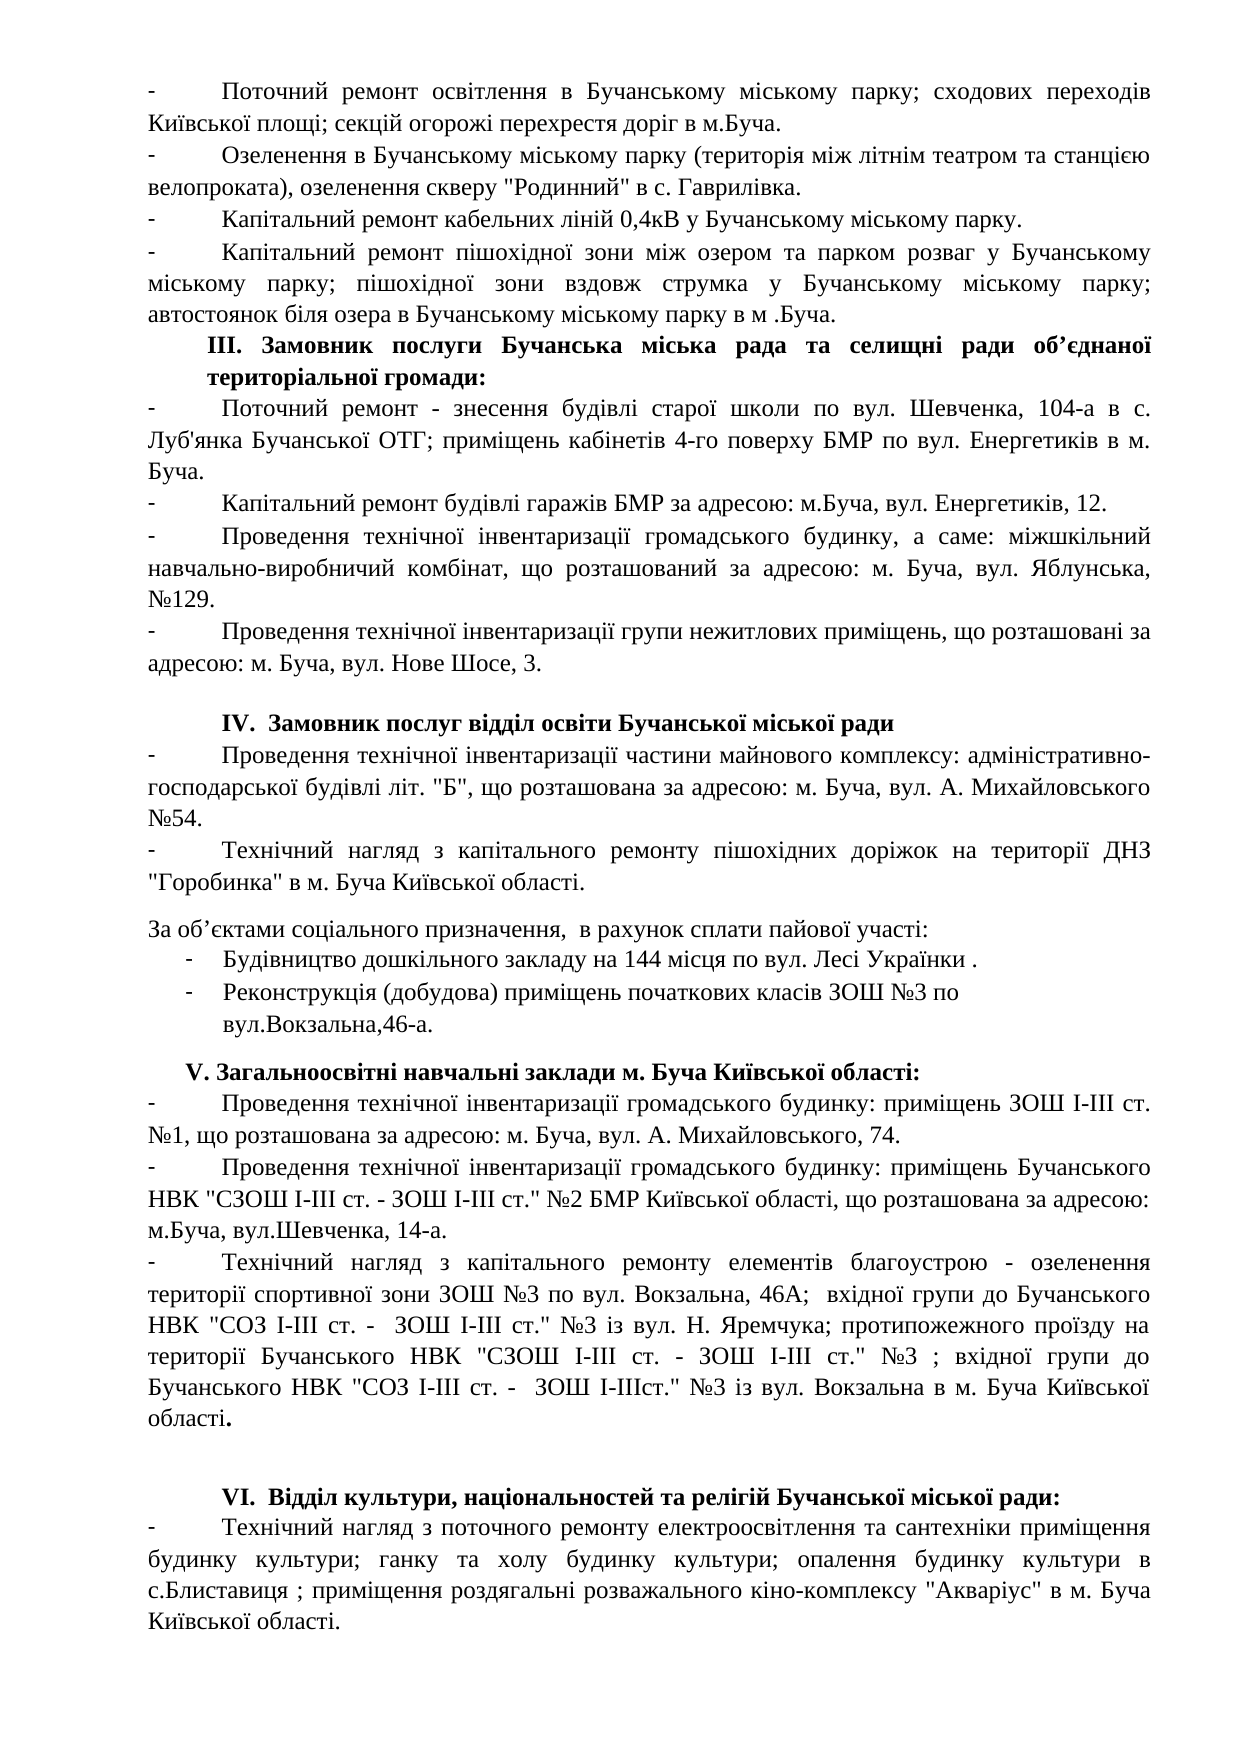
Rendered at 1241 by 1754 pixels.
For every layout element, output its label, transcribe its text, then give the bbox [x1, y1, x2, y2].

list Технічний нагляд з поточного ремонту електроосвітлення та сантехніки приміщення будинку культури; ганку та холу будинку культури; опалення будинку культури в с.Блиставиця ; приміщення роздягальні розважального кіно-комплексу "Акваріус" в м. Буча Київської області. [148, 1511, 1152, 1634]
text VІ. Відділ культури, національностей та релігій Бучанської міської ради: [148, 1482, 1152, 1511]
list Капітальний ремонт кабельних ліній 0,4кВ у Бучанському міському парку. [148, 203, 1152, 233]
list Технічний нагляд з капітального ремонту пішохідних доріжок на території ДНЗ "Горобинка" в м. Буча Київської області. [148, 834, 1152, 895]
list ІV. Замовник послуг відділ освіти Бучанської міської ради [148, 708, 1152, 737]
list Проведення технічної інвентаризації громадського будинку: приміщень Бучанського НВК "СЗОШ І-ІІІ ст. - ЗОШ І-ІІІ ст." №2 БМР Київської області, що розташована за адресою: м.Буча, вул.Шевченка, 14-а. [148, 1151, 1152, 1244]
text За об’єктами соціального призначення, в рахунок сплати пайової участі: [148, 914, 1152, 943]
list Поточний ремонт - знесення будівлі старої школи по вул. Шевченка, 104-а в с. Луб'янка Бучанської ОТГ; приміщень кабінетів 4-го поверху БМР по вул. Енергетиків в м. Буча. [148, 393, 1152, 485]
list Проведення технічної інвентаризації частини майнового комплексу: адміністративно-господарської будівлі літ. "Б", що розташована за адресою: м. Буча, вул. А. Михайловського №54. [148, 739, 1152, 832]
list Реконструкція (добудова) приміщень початкових класів ЗОШ №3 по вул.Вокзальна,46-а. [185, 976, 1152, 1038]
text V. Загальноосвітні навчальні заклади м. Буча Київської області: [148, 1057, 1152, 1085]
list Поточний ремонт освітлення в Бучанському міському парку; сходових переходів Київської площі; секцій огорожі перехрестя доріг в м.Буча. [148, 75, 1152, 137]
list Капітальний ремонт пішохідної зони між озером та парком розваг у Бучанському міському парку; пішохідної зони вздовж струмка у Бучанському міському парку; автостоянок біля озера в Бучанському міському парку в м .Буча. [148, 236, 1152, 328]
list Проведення технічної інвентаризації громадського будинку, а саме: міжшкільний навчально-виробничий комбінат, що розташований за адресою: м. Буча, вул. Яблунська, №129. [148, 520, 1152, 613]
list Капітальний ремонт будівлі гаражів БМР за адресою: м.Буча, вул. Енергетиків, 12. [148, 487, 1152, 518]
list Проведення технічної інвентаризації групи нежитлових приміщень, що розташовані за адресою: м. Буча, вул. Нове Шосе, 3. [148, 615, 1152, 677]
list ІІІ. Замовник послуги Бучанська міська рада та селищні ради об’єднаної територіальної громади: [207, 331, 1152, 390]
list Будівництво дошкільного закладу на 144 місця по вул. Лесі Українки . [185, 943, 1152, 974]
list Проведення технічної інвентаризації громадського будинку: приміщень ЗОШ І-ІІІ ст.№1, що розташована за адресою: м. Буча, вул. А. Михайловського, 74. [148, 1088, 1152, 1149]
list Озеленення в Бучанському міському парку (територія між літнім театром та станцією велопроката), озеленення скверу "Родинний" в с. Гаврилівка. [148, 139, 1152, 200]
list Технічний нагляд з капітального ремонту елементів благоустрою - озеленення території спортивної зони ЗОШ №3 по вул. Вокзальна, 46А; вхідної групи до Бучанського НВК "СОЗ І-ІІІ ст. - ЗОШ І-ІІІ ст." №3 із вул. Н. Яремчука; протипожежного проїзду на території Бучанського НВК "СЗОШ І-ІІІ ст. - ЗОШ І-ІІІ ст." №3 ; вхідної групи до Бучанського НВК "СОЗ І-ІІІ ст. - ЗОШ І-ІІІст." №3 із вул. Вокзальна в м. Буча Київської області. [148, 1246, 1152, 1432]
